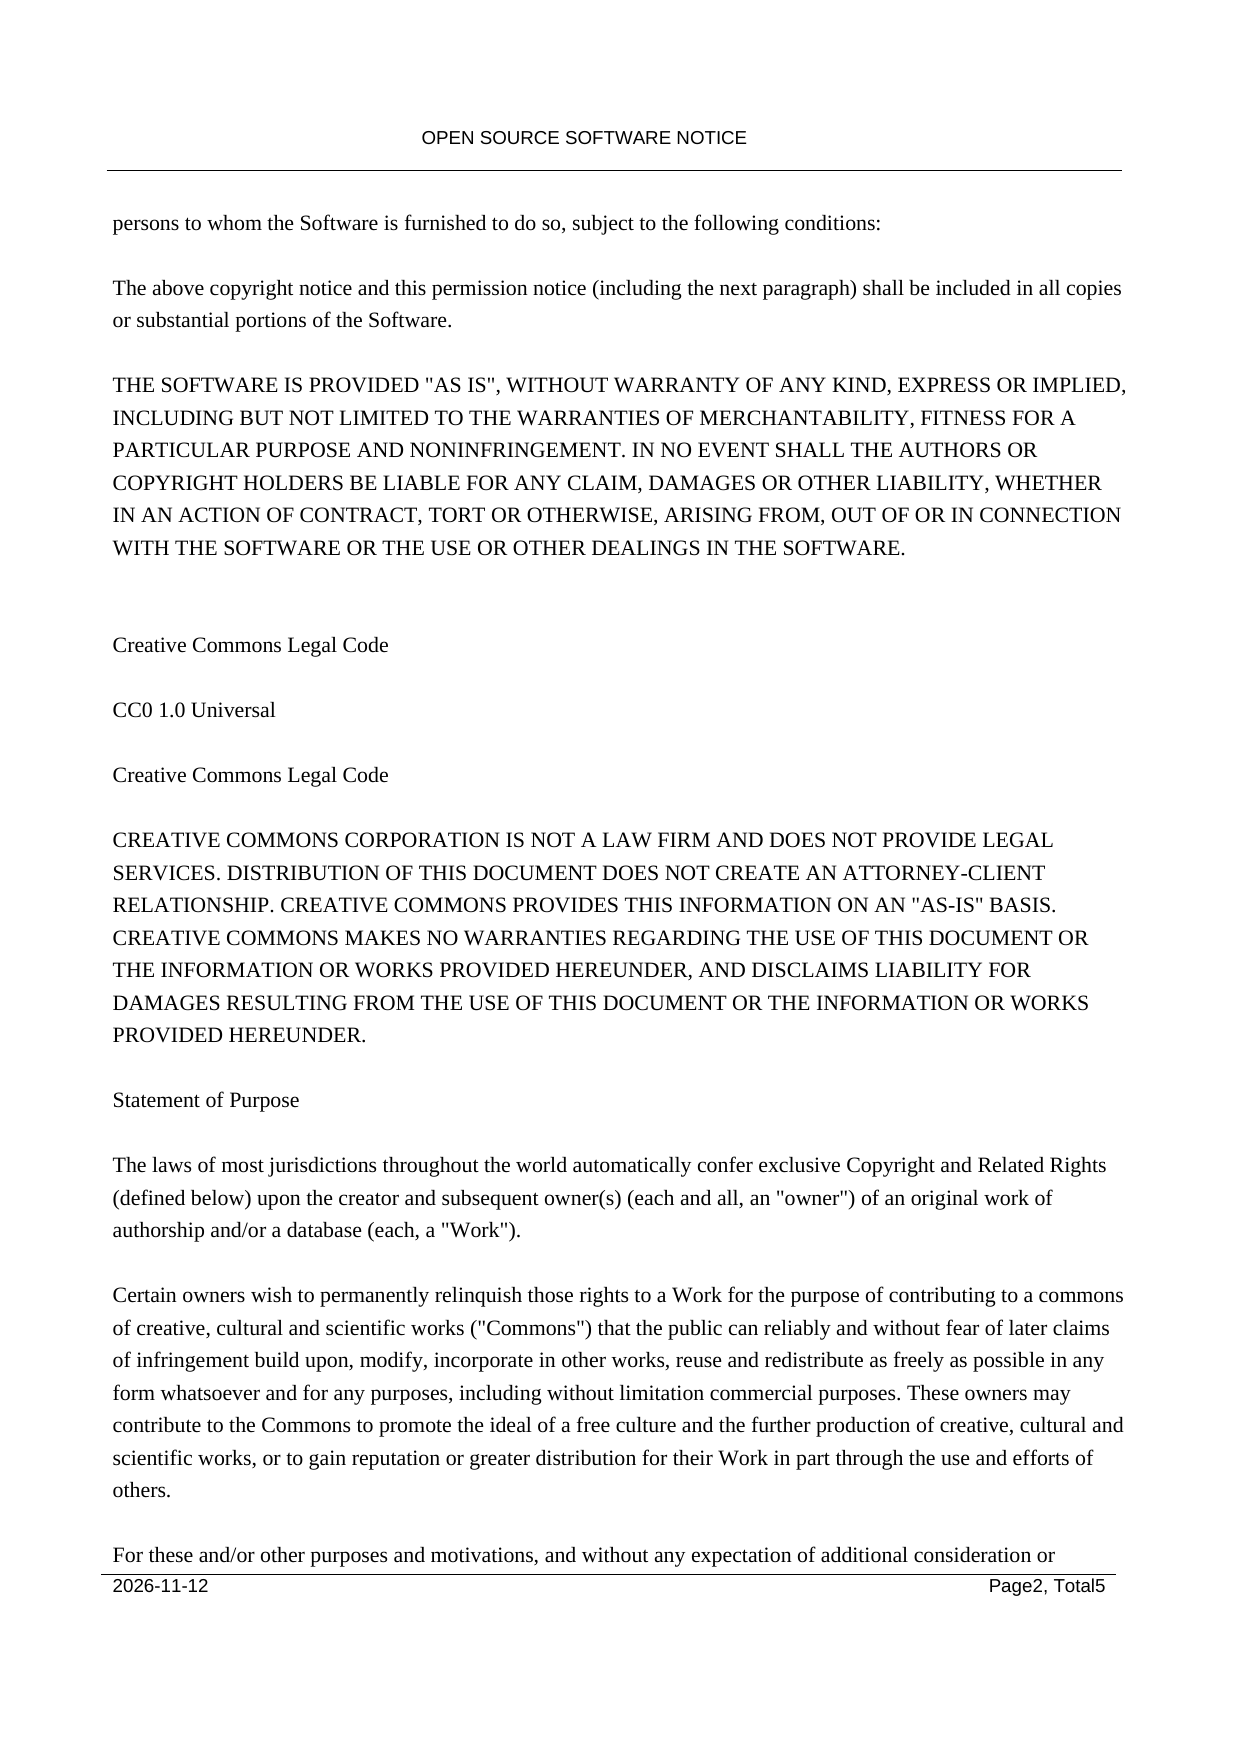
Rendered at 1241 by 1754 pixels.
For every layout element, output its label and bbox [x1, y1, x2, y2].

text [112, 206, 1128, 1571]
